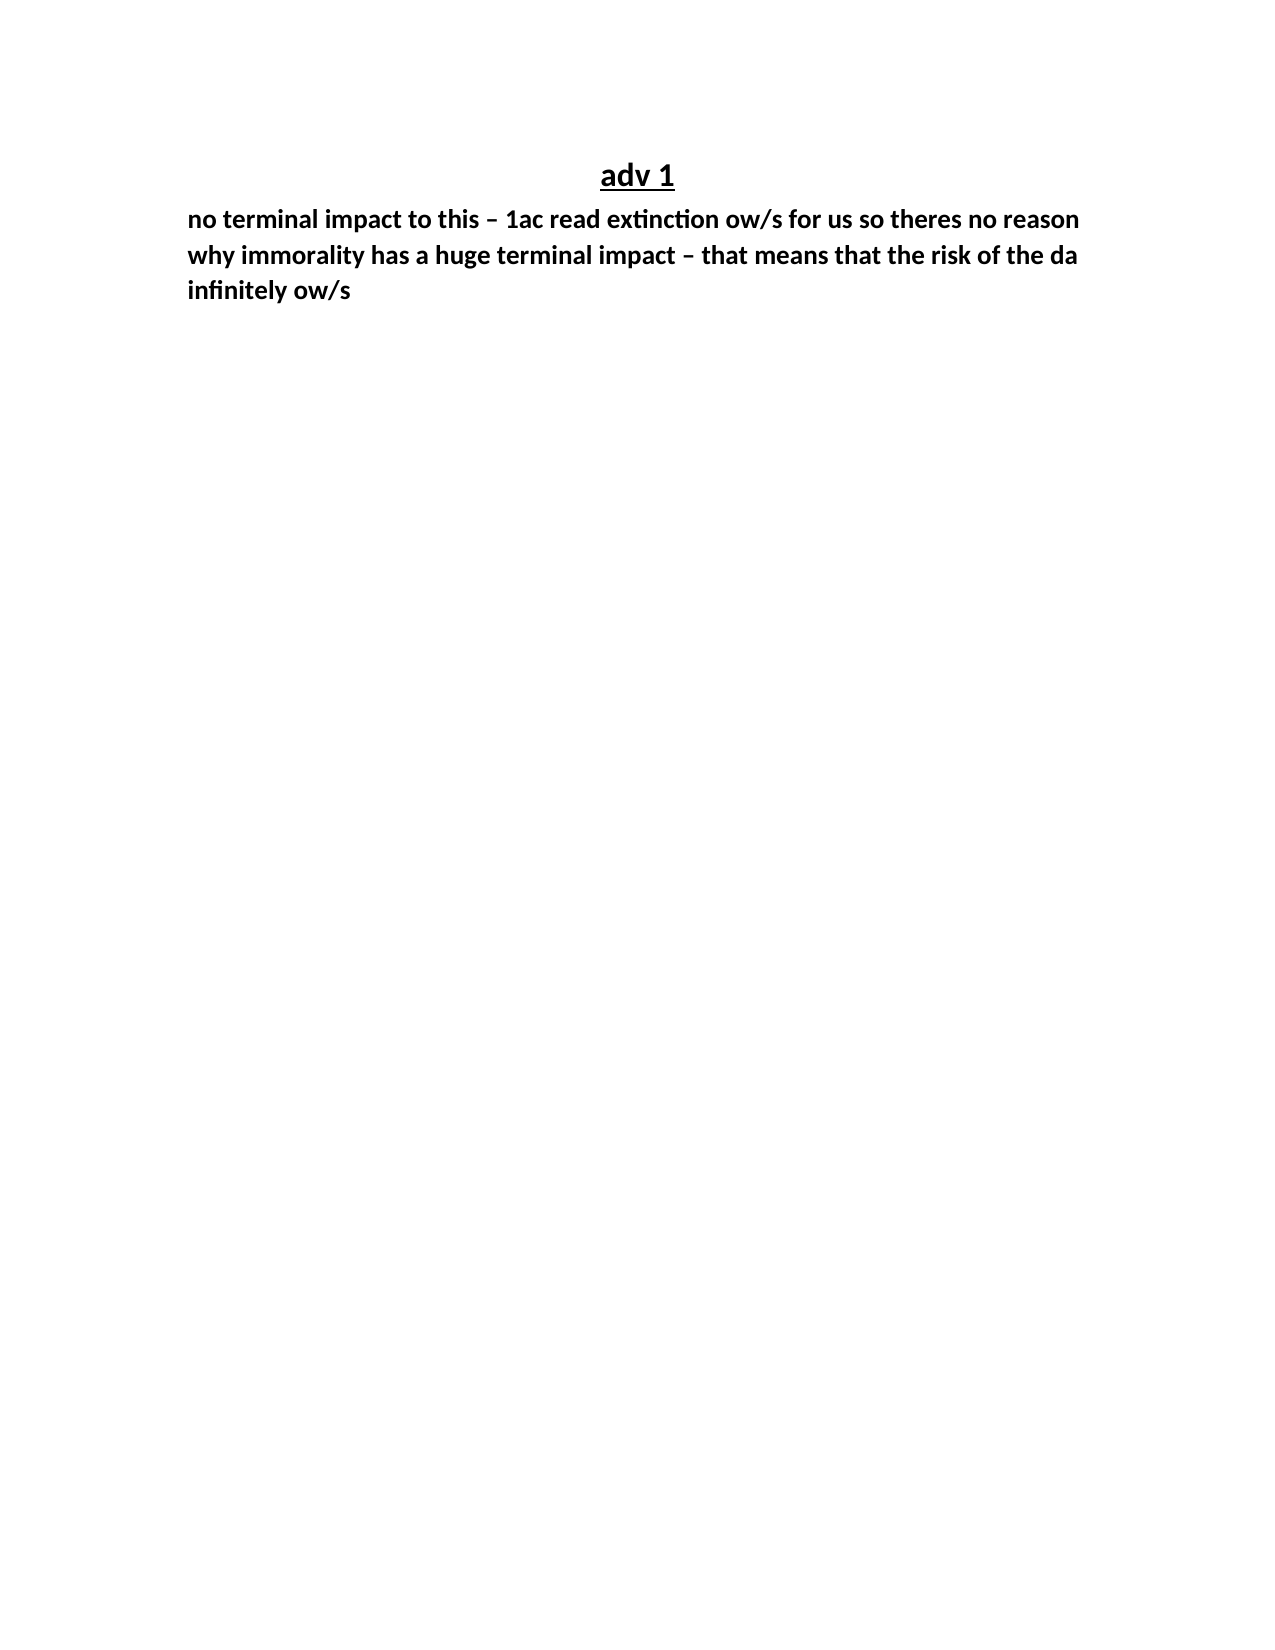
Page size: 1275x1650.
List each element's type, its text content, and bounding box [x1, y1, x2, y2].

subtitle adv 1 [187, 154, 1087, 195]
subtitle no terminal impact to this – 1ac read extinction ow/s for us so theres no reason why immorality has a huge terminal impact – that means that the risk of the da infinitely ow/s [187, 202, 1087, 307]
